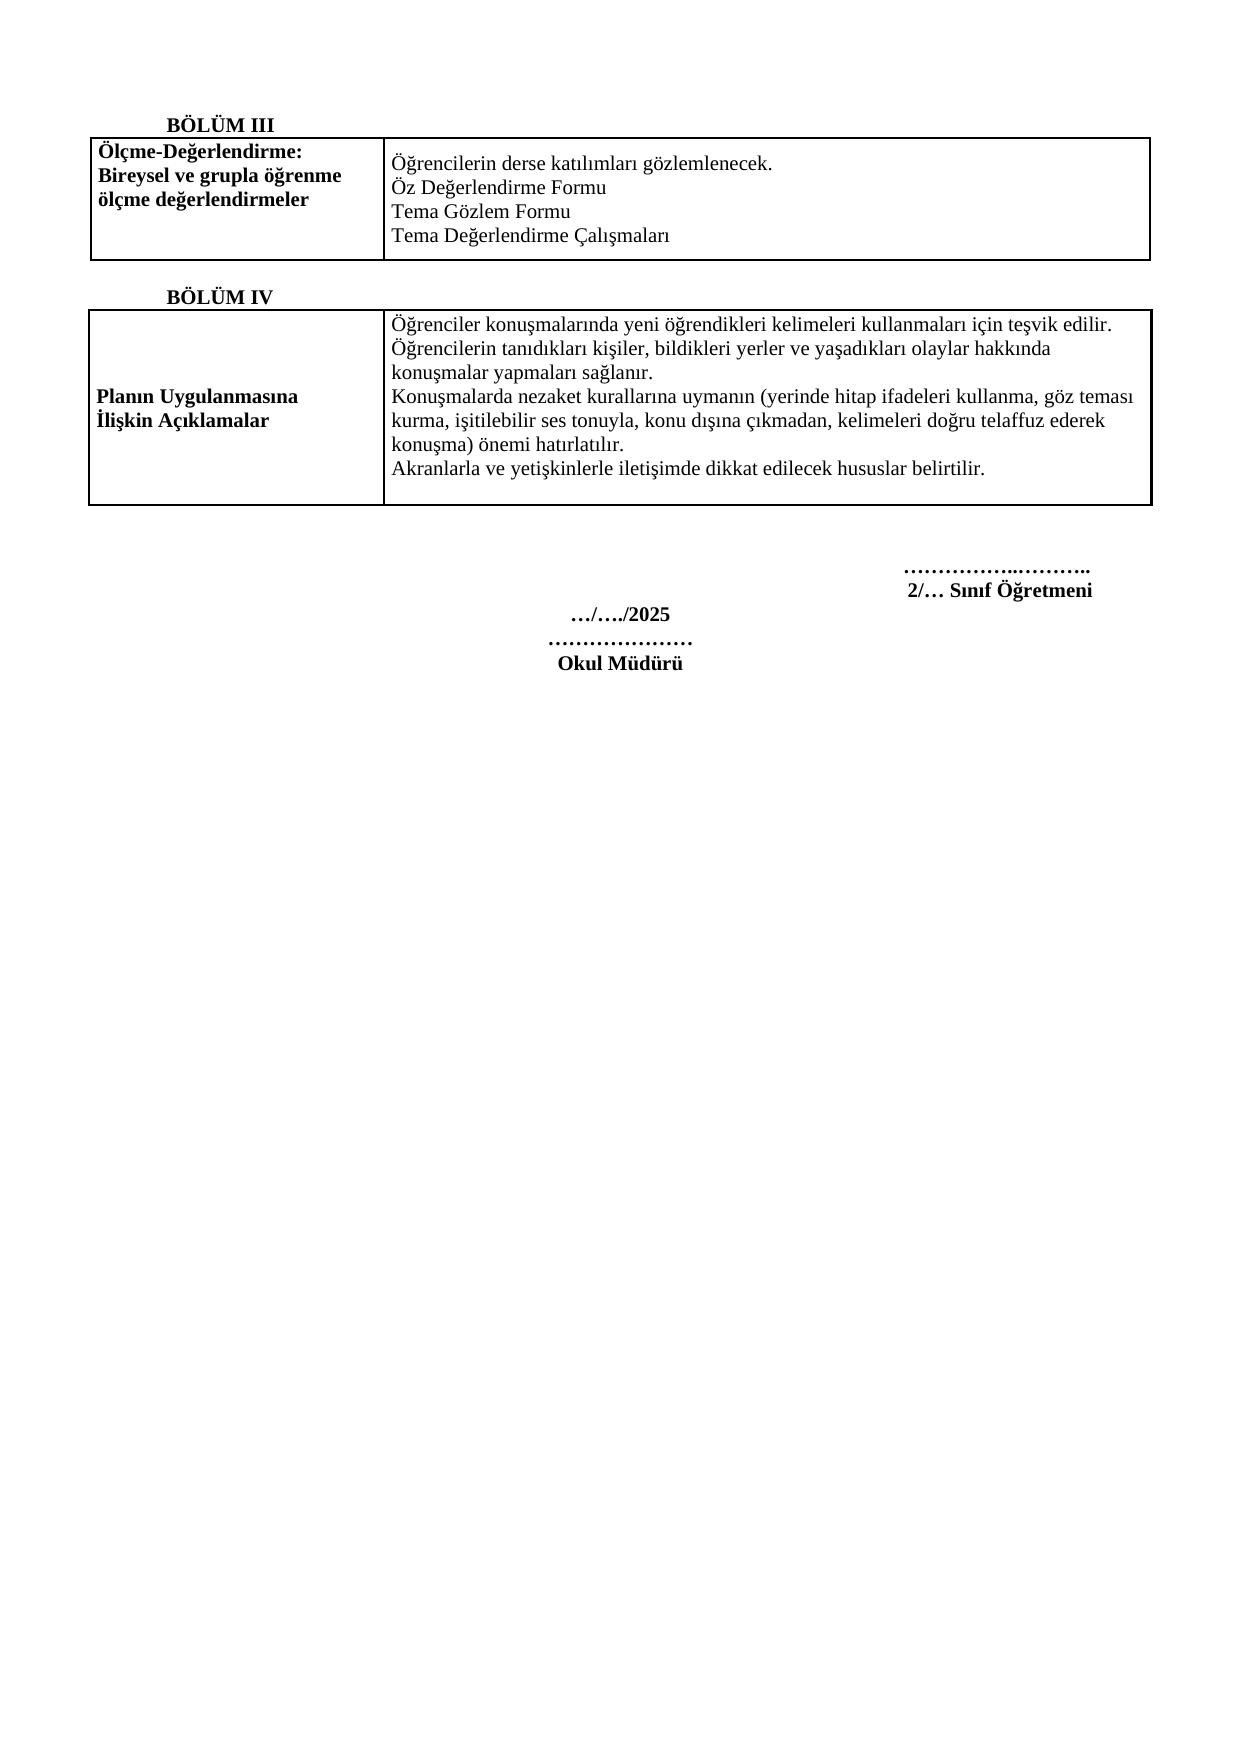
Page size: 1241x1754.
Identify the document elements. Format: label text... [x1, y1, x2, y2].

table_header Planın Uygulanmasına İlişkin Açıklamalar [90, 311, 383, 504]
text …/…./2025 [148, 602, 1092, 626]
text Okul Müdürü [148, 650, 1092, 674]
text ……………..……….. [148, 554, 1092, 578]
table_header Öğrenciler konuşmalarında yeni öğrendikleri kelimeleri kullanmaları için teşvik edilir. Öğrencilerin tanıdıkları kişiler, bildikleri yerler ve yaşadıkları olaylar hakkında konuşmalar yapmaları sağlanır. Konuşmalarda nezaket kurallarına uymanın (yerinde hitap ifadeleri kullanma, göz teması kurma, işitilebilir ses tonuyla, konu dışına çıkmadan, kelimeleri doğru telaffuz ederek konuşma) önemi hatırlatılır. Akranlarla ve yetişkinlerle iletişimde dikkat edilecek hususlar belirtilir. [385, 311, 1150, 504]
table_header Ölçme-Değerlendirme: Bireysel ve grupla öğrenme ölçme değerlendirmeler [92, 139, 383, 259]
text 2/… Sınıf Öğretmeni [148, 578, 1092, 602]
subtitle BÖLÜM III [148, 113, 1092, 137]
subtitle BÖLÜM IV [148, 285, 1092, 309]
text ………………… [148, 626, 1092, 650]
table_header Öğrencilerin derse katılımları gözlemlenecek. Öz Değerlendirme Formu Tema Gözlem Formu Tema Değerlendirme Çalışmaları [385, 139, 1149, 259]
